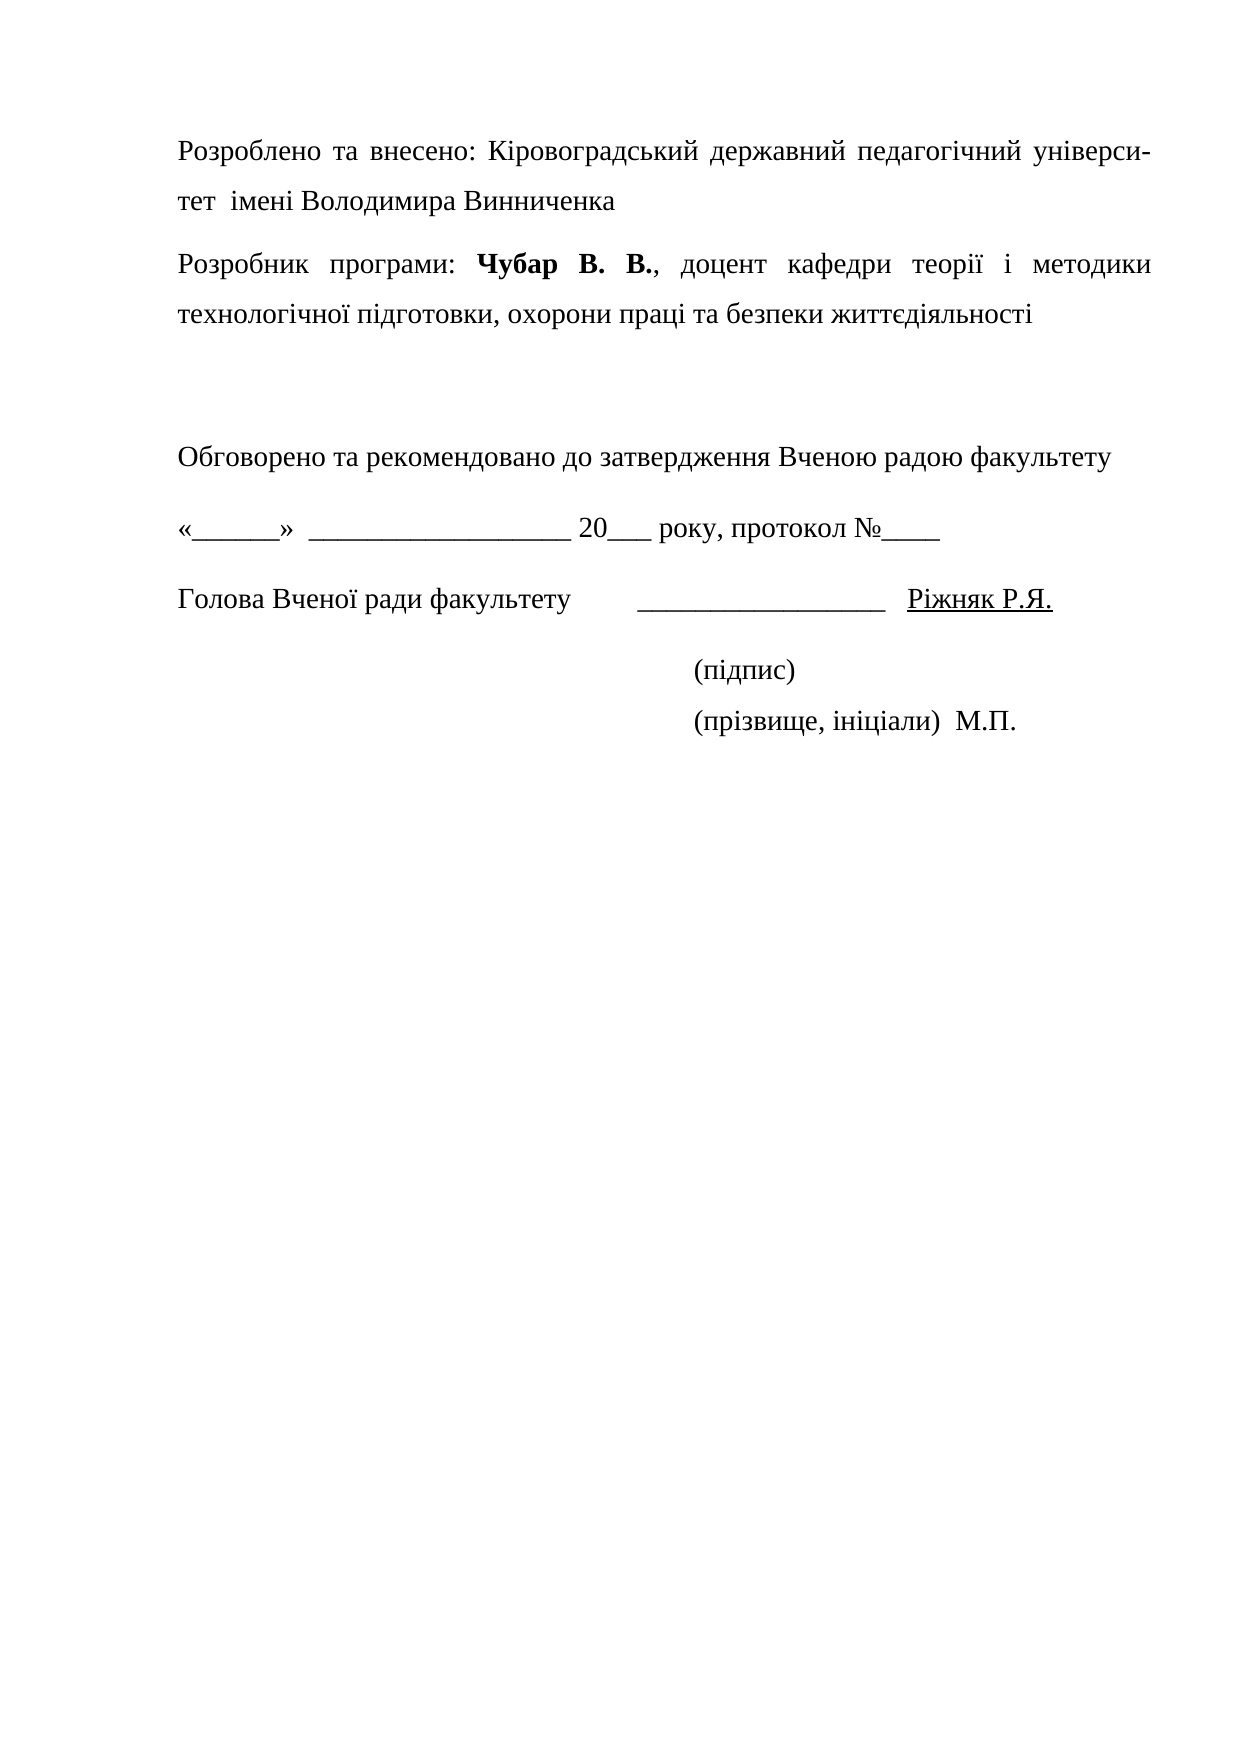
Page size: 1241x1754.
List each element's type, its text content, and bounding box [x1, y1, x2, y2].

text Розробник програми: Чубар В. В., доцент кафедри теорії і методики технологічної підготовки, охорони праці та безпеки життєдіяльності [177, 246, 1152, 330]
text Голова Вченої ради факультету _________________ Ріжняк Р.Я. [177, 581, 1152, 615]
text «______» __________________ 20___ року, протокол №____ [177, 510, 1152, 543]
text (підпис) (прізвище, ініціали) М.П. [693, 652, 1152, 736]
text Обговорено та рекомендовано до затвердження Вченою радою факультету [177, 439, 1152, 472]
text Розроблено та внесено: Кіровоградський державний педагогічний універси-тет імені Володимира Винниченка [177, 133, 1152, 217]
